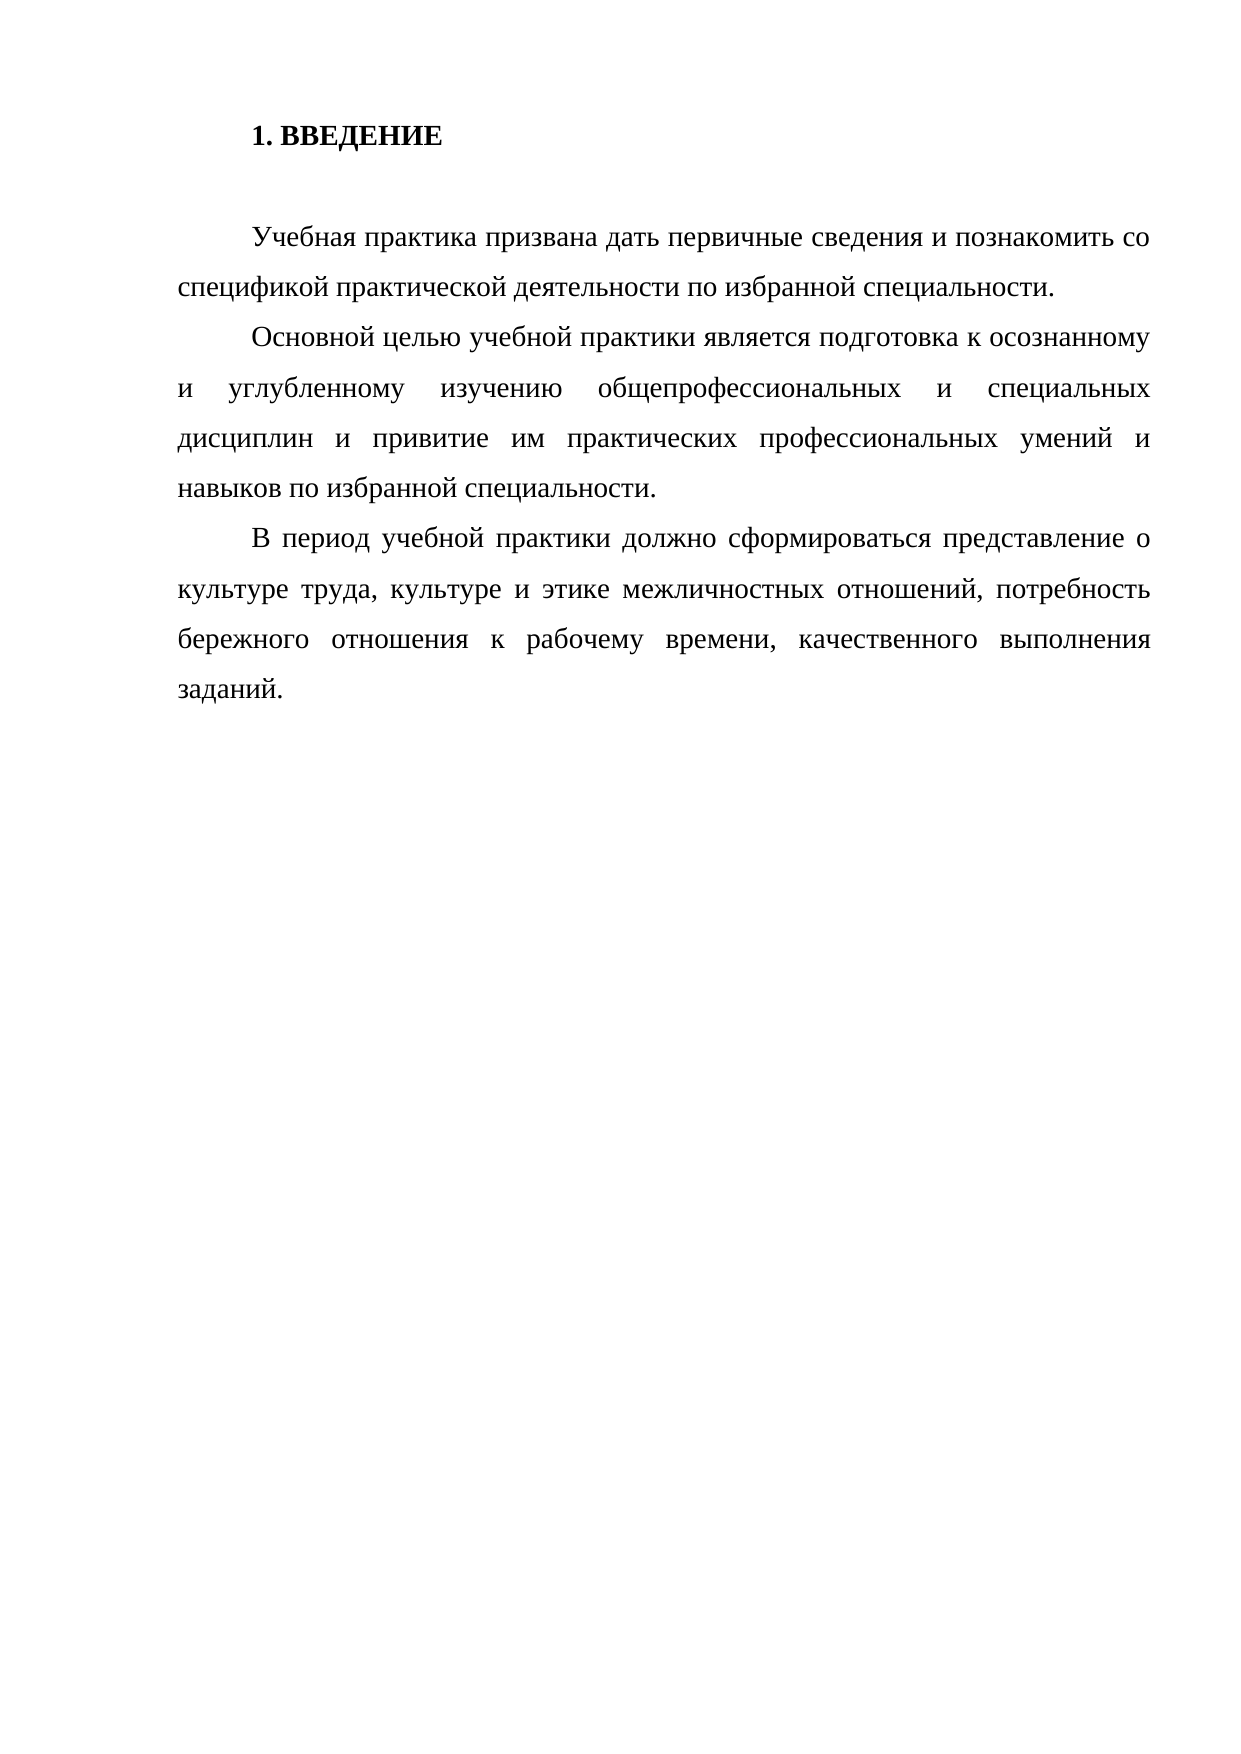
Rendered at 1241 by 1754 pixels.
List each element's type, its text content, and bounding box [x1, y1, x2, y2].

text В период учебной практики должно сформироваться представление о культуре труда, культуре и этике межличностных отношений, потребность бережного отношения к рабочему времени, качественного выполнения заданий. [177, 521, 1152, 705]
text Основной целью учебной практики является подготовка к осознанному и углубленному изучению общепрофессиональных и специальных дисциплин и привитие им практических профессиональных умений и навыков по избранной специальности. [177, 319, 1152, 504]
text 1. ВВЕДЕНИЕ [177, 118, 1152, 152]
text Учебная практика призвана дать первичные сведения и познакомить со спецификой практической деятельности по избранной специальности. [177, 219, 1152, 303]
